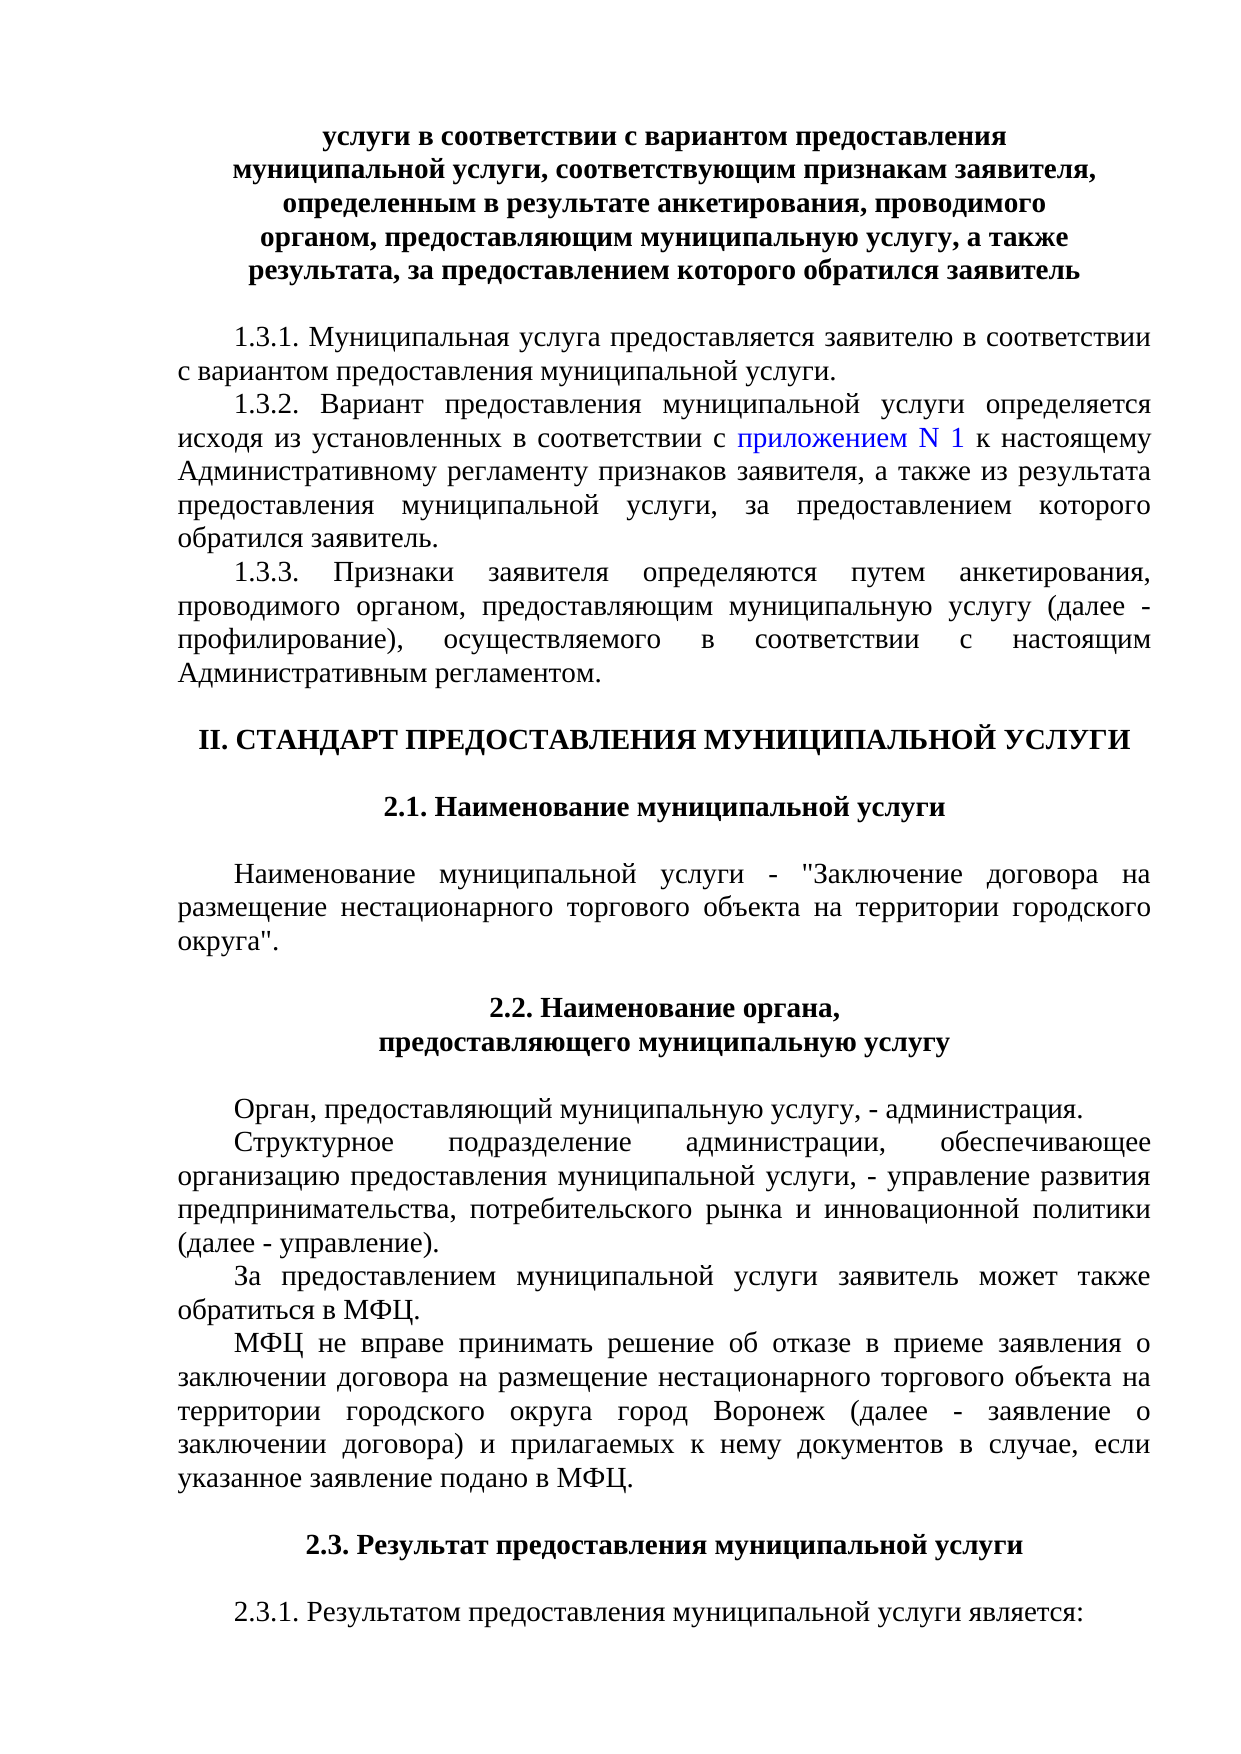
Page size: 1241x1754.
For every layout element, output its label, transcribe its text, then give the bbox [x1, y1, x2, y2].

title органом, предоставляющим муниципальную услугу, а также [177, 219, 1152, 252]
text 1.3.1. Муниципальная услуга предоставляется заявителю в соответствии с вариантом предоставления муниципальной услуги. [177, 319, 1152, 386]
title 2.3. Результат предоставления муниципальной услуги [177, 1527, 1152, 1560]
title определенным в результате анкетирования, проводимого [177, 185, 1152, 219]
title 2.1. Наименование муниципальной услуги [177, 789, 1152, 822]
text 2.3.1. Результатом предоставления муниципальной услуги является: [177, 1594, 1152, 1627]
text 1.3.2. Вариант предоставления муниципальной услуги определяется исходя из установленных в соответствии с приложением N 1 к настоящему Административному регламенту признаков заявителя, а также из результата предоставления муниципальной услуги, за предоставлением которого обратился заявитель. [177, 386, 1152, 554]
title II. СТАНДАРТ ПРЕДОСТАВЛЕНИЯ МУНИЦИПАЛЬНОЙ УСЛУГИ [177, 722, 1152, 755]
title предоставляющего муниципальную услугу [177, 1024, 1152, 1057]
text 1.3.3. Признаки заявителя определяются путем анкетирования, проводимого органом, предоставляющим муниципальную услугу (далее - профилирование), осуществляемого в соответствии с настоящим Административным регламентом. [177, 554, 1152, 688]
title результата, за предоставлением которого обратился заявитель [177, 252, 1152, 286]
title муниципальной услуги, соответствующим признакам заявителя, [177, 152, 1152, 185]
title услуги в соответствии с вариантом предоставления [177, 118, 1152, 152]
text Наименование муниципальной услуги - "Заключение договора на размещение нестационарного торгового объекта на территории городского округа". [177, 856, 1152, 957]
text Структурное подразделение администрации, обеспечивающее организацию предоставления муниципальной услуги, - управление развития предпринимательства, потребительского рынка и инновационной политики (далее - управление). [177, 1124, 1152, 1258]
text За предоставлением муниципальной услуги заявитель может также обратиться в МФЦ. [177, 1258, 1152, 1326]
text Орган, предоставляющий муниципальную услугу, - администрация. [177, 1091, 1152, 1124]
title 2.2. Наименование органа, [177, 990, 1152, 1024]
text МФЦ не вправе принимать решение об отказе в приеме заявления о заключении договора на размещение нестационарного торгового объекта на территории городского округа город Воронеж (далее - заявление о заключении договора) и прилагаемых к нему документов в случае, если указанное заявление подано в МФЦ. [177, 1326, 1152, 1493]
